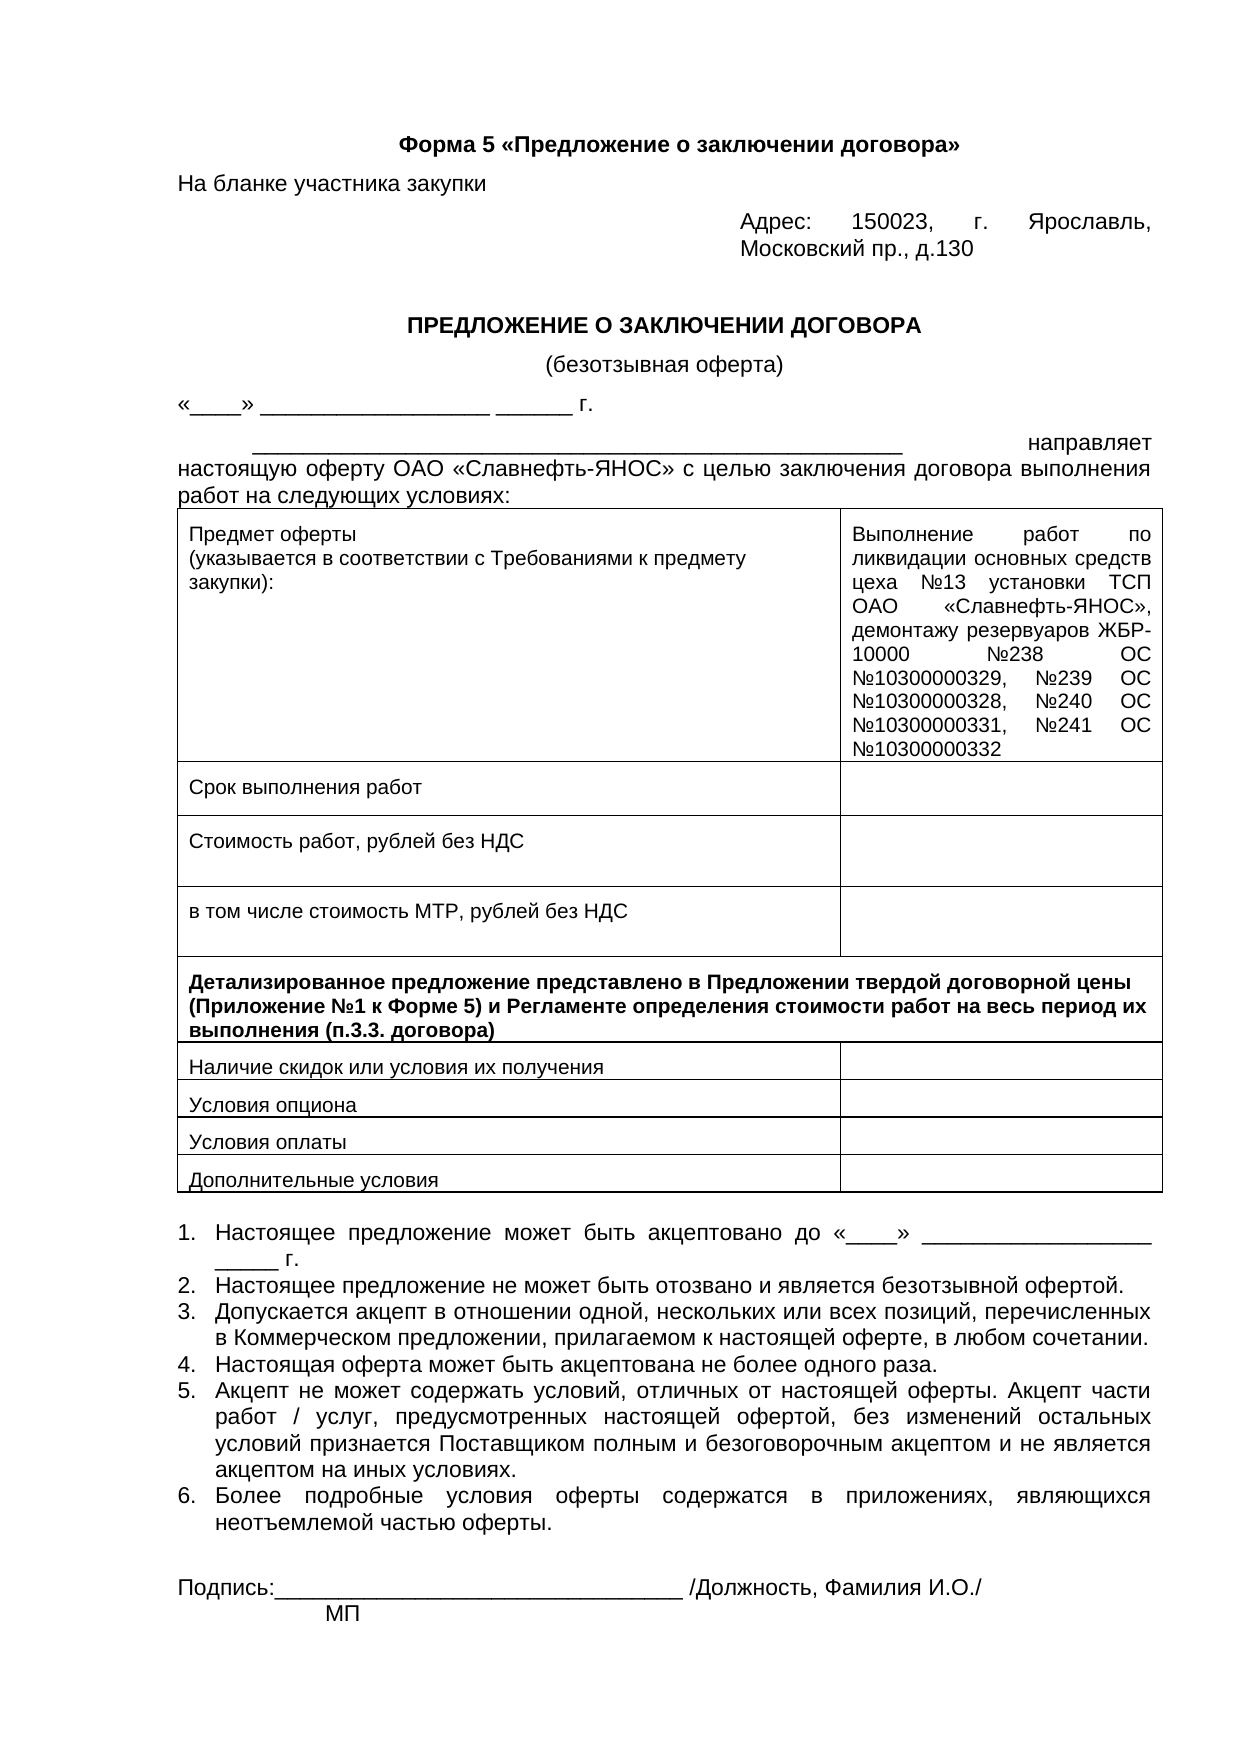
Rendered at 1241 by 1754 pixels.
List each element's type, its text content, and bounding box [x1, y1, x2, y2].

list Настоящее предложение не может быть отозвано и является безотзывной офертой. [177, 1272, 1152, 1298]
text Форма 5 «Предложение о заключении договора» [325, 131, 1152, 157]
list Акцепт не может содержать условий, отличных от настоящей оферты. Акцепт части работ / услуг, предусмотренных настоящей офертой, без изменений остальных условий признается Поставщиком полным и безоговорочным акцептом и не является акцептом на иных условиях. [177, 1377, 1152, 1482]
table_cell [841, 1118, 1162, 1154]
table_cell Условия оплаты [178, 1118, 840, 1154]
table_cell Стоимость работ, рублей без НДС [178, 816, 840, 886]
text На бланке участника закупки [177, 169, 1152, 196]
list Допускается акцепт в отношении одной, нескольких или всех позиций, перечисленных в Коммерческом предложении, прилагаемом к настоящей оферте, в любом сочетании. [177, 1298, 1152, 1351]
text ___________________________________________________ направляет настоящую оферту ОАО «Славнефть-ЯНОС» с целью заключения договора выполнения работ на следующих условиях: [177, 429, 1152, 508]
table_cell [841, 1043, 1162, 1079]
table_cell [841, 887, 1162, 956]
table_cell Наличие скидок или условия их получения [178, 1043, 840, 1079]
table_cell Срок выполнения работ [178, 762, 840, 815]
table_cell Условия опциона [178, 1080, 840, 1116]
table_cell Дополнительные условия [178, 1155, 840, 1191]
table_cell [841, 1155, 1162, 1191]
text МП [177, 1600, 1152, 1627]
text (безотзывная оферта) [177, 351, 1152, 378]
list Более подробные условия оферты содержатся в приложениях, являющихся неотъемлемой частью оферты. [177, 1482, 1152, 1535]
table_cell [841, 1080, 1162, 1116]
table_header Предмет оферты (указывается в соответствии с Требованиями к предмету закупки): [178, 509, 840, 761]
table_cell [841, 762, 1162, 815]
text Подпись:________________________________ /Должность, Фамилия И.О./ [177, 1574, 1152, 1600]
text ПРЕДЛОЖЕНИЕ О ЗАКЛЮЧЕНИИ ДОГОВОРА [177, 312, 1152, 339]
table_cell Детализированное предложение представлено в Предложении твердой договорной цены (Приложение №1 к Форме 5) и Регламенте определения стоимости работ на весь период их выполнения (п.3.3. договора) [178, 957, 1162, 1041]
text Адрес: 150023, г. Ярославль, Московский пр., д.130 [740, 208, 1152, 261]
text «____» __________________ ______ г. [177, 390, 1152, 416]
table_cell [841, 816, 1162, 886]
table_header Выполнение работ по ликвидации основных средств цеха №13 установки ТСП ОАО «Славнефть-ЯНОС», демонтажу резервуаров ЖБР-10000 №238 ОС №10300000329, №239 ОС №10300000328, №240 ОС №10300000331, №241 ОС №10300000332 [841, 509, 1162, 761]
list Настоящее предложение может быть акцептовано до «____» __________________ _____ г. [177, 1219, 1152, 1272]
list Настоящая оферта может быть акцептована не более одного раза. [177, 1351, 1152, 1377]
table_cell в том числе стоимость МТР, рублей без НДС [178, 887, 840, 956]
